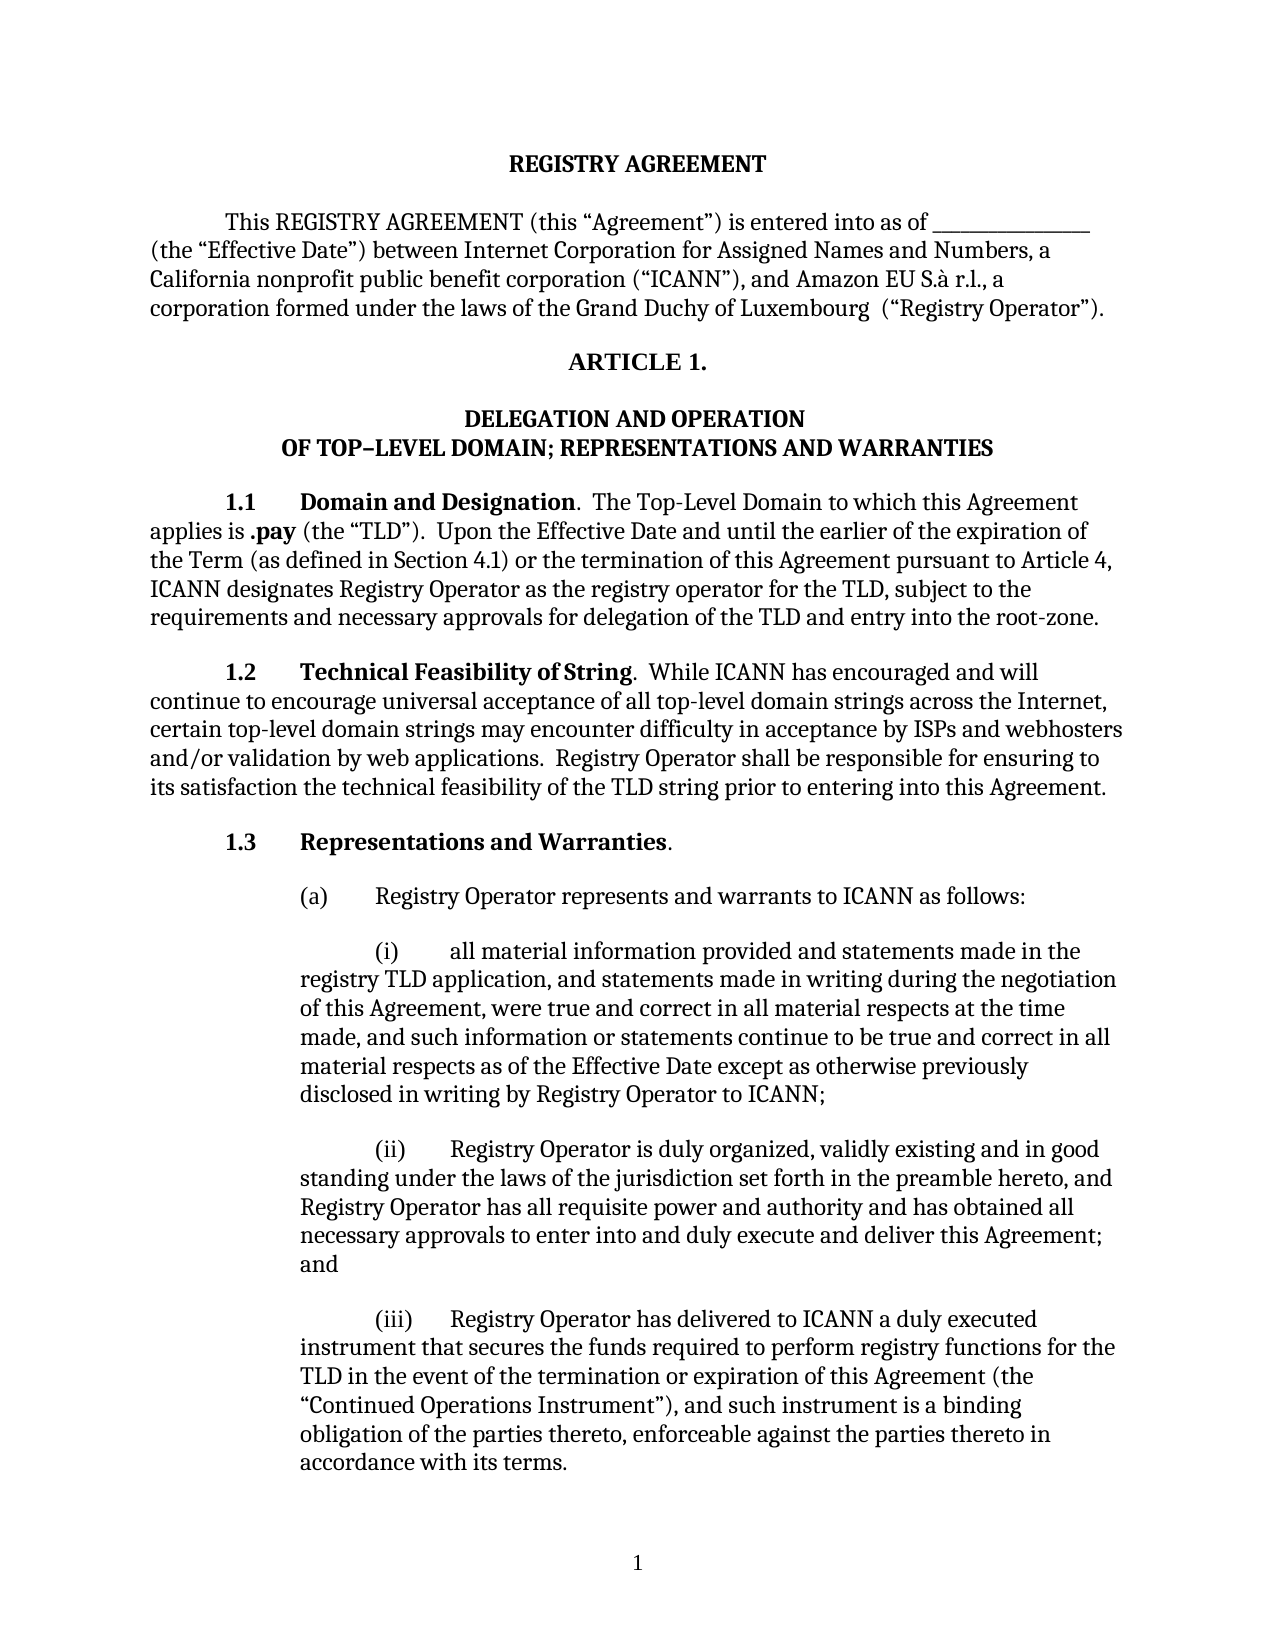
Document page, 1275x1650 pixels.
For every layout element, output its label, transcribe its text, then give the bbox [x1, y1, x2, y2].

text Registry Operator is duly organized, validly existing and in good standing under the laws of the jurisdiction set forth in the preamble hereto, and Registry Operator has all requisite power and authority and has obtained all necessary approvals to enter into and duly execute and deliver this Agreement; and [300, 1134, 1125, 1279]
text Registry Operator represents and warrants to ICANN as follows: [150, 881, 1125, 911]
text Registry Operator has delivered to ICANN a duly executed instrument that secures the funds required to perform registry functions for the TLD in the event of the termination or expiration of this Agreement (the “Continued Operations Instrument”), and such instrument is a binding obligation of the parties thereto, enforceable against the parties thereto in accordance with its terms. [300, 1304, 1125, 1477]
text Technical Feasibility of String. While ICANN has encouraged and will continue to encourage universal acceptance of all top-level domain strings across the Internet, certain top-level domain strings may encounter difficulty in acceptance by ISPs and webhosters and/or validation by web applications. Registry Operator shall be responsible for ensuring to its satisfaction the technical feasibility of the TLD string prior to entering into this Agreement. [150, 657, 1125, 802]
text all material information provided and statements made in the registry TLD application, and statements made in writing during the negotiation of this Agreement, were true and correct in all material respects at the time made, and such information or statements continue to be true and correct in all material respects as of the Effective Date except as otherwise previously disclosed in writing by Registry Operator to ICANN; [300, 936, 1125, 1109]
text Representations and Warranties. [150, 827, 1125, 856]
text Domain and Designation. The Top-Level Domain to which this Agreement applies is .pay (the “TLD”). Upon the Effective Date and until the earlier of the expiration of the Term (as defined in Section 4.1) or the termination of this Agreement pursuant to Article 4, ICANN designates Registry Operator as the registry operator for the TLD, subject to the requirements and necessary approvals for delegation of the TLD and entry into the root-zone. [150, 487, 1125, 632]
text This REGISTRY AGREEMENT (this “Agreement”) is entered into as of _________________ (the “Effective Date”) between Internet Corporation for Assigned Names and Numbers, a California nonprofit public benefit corporation (“ICANN”), and Amazon EU S.à r.l., a corporation formed under the laws of the Grand Duchy of Luxembourg (“Registry Operator”). [150, 207, 1125, 322]
title REGISTRY AGREEMENT [150, 150, 1125, 179]
text DELEGATION AND OPERATION OF TOP–LEVEL DOMAIN; REPRESENTATIONS AND WARRANTIES [150, 347, 1125, 462]
